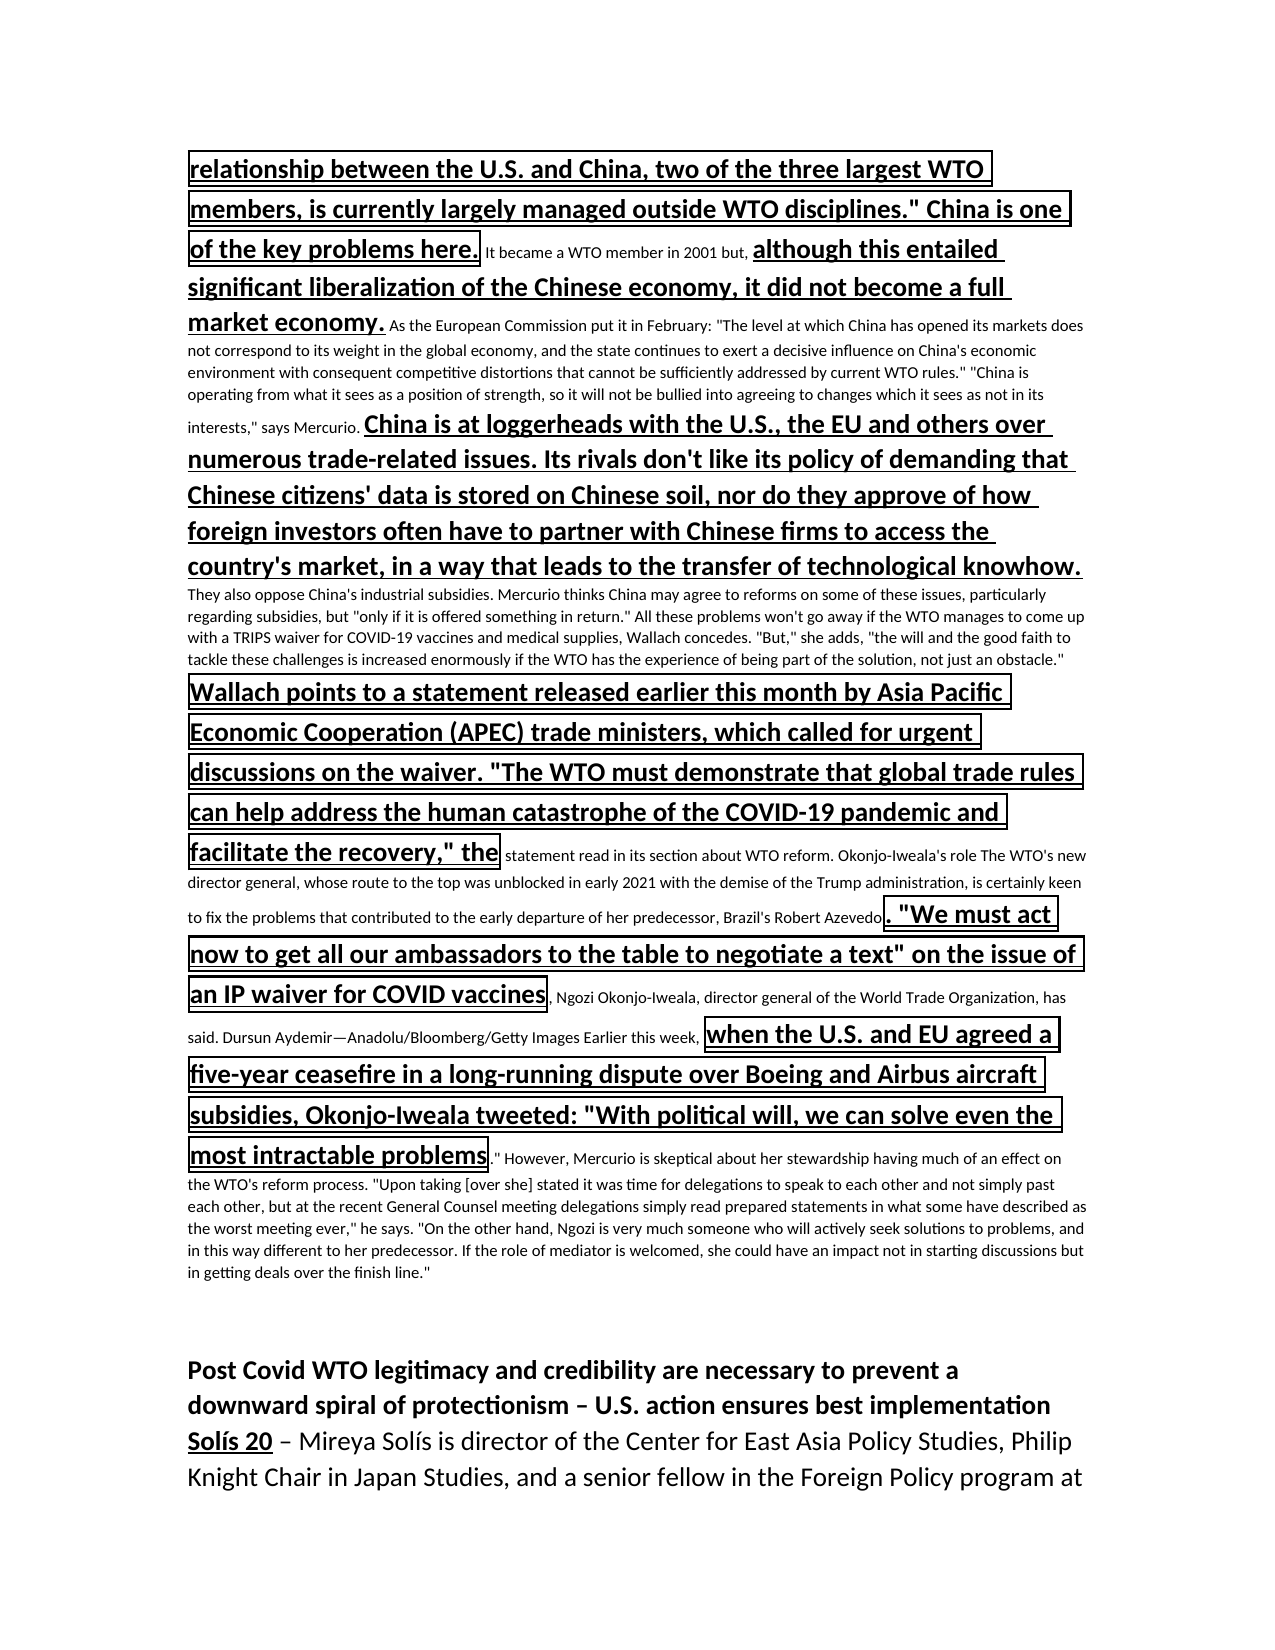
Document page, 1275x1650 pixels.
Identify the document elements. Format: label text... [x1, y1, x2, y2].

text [187, 1424, 1087, 1493]
subtitle Post Covid WTO legitimacy and credibility are necessary to prevent a downward spiral of protectionism – U.S. action ensures best implementation [187, 1353, 1087, 1422]
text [187, 150, 1087, 1282]
